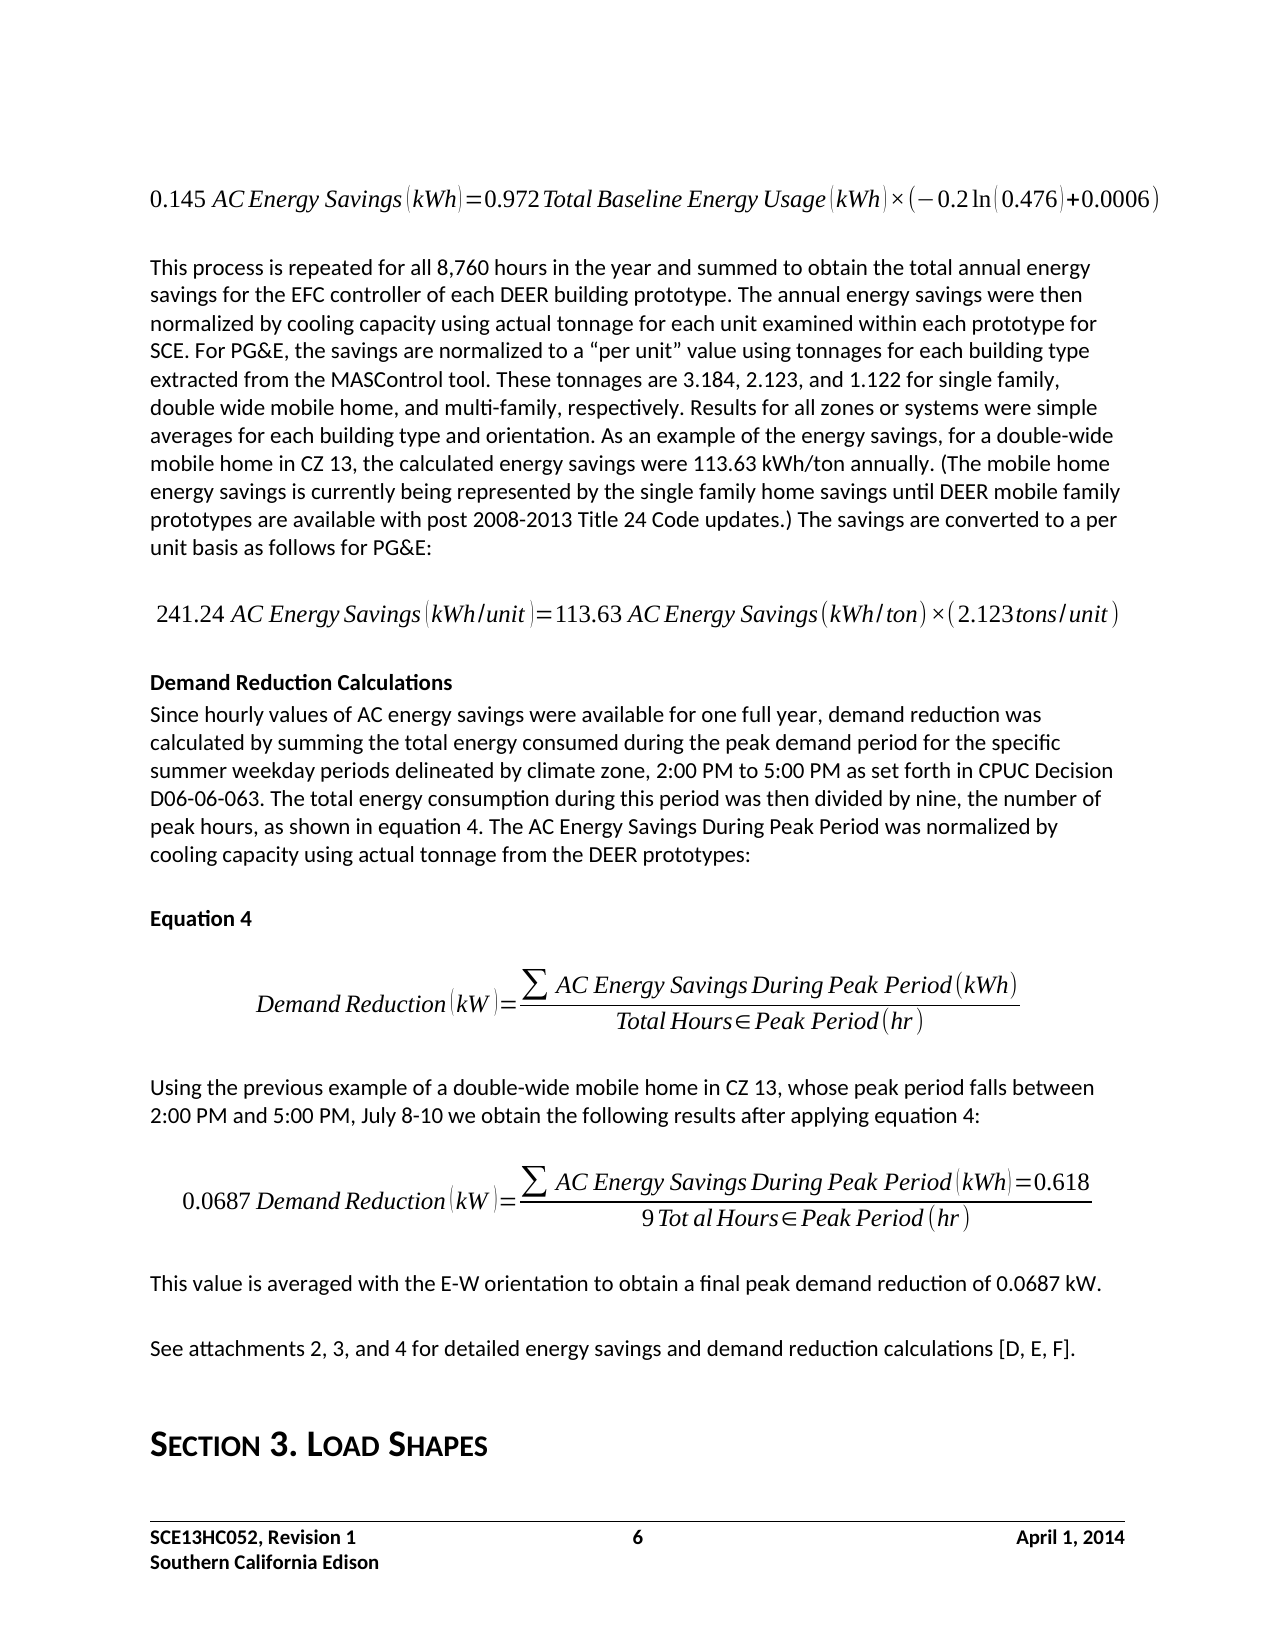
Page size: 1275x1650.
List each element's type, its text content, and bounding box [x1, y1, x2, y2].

text Equation 4 [150, 904, 1125, 932]
text Using the previous example of a double-wide mobile home in CZ 13, whose peak period falls between 2:00 PM and 5:00 PM, July 8-10 we obtain the following results after applying equation 4: [150, 1073, 1125, 1129]
text This value is averaged with the E-W orientation to obtain a final peak demand reduction of 0.0687 kW. [150, 1269, 1125, 1298]
subtitle Section 3. Load Shapes [150, 1420, 1125, 1466]
text Demand Reduction Calculations [150, 668, 1125, 696]
text This process is repeated for all 8,760 hours in the year and summed to obtain the total annual energy savings for the EFC controller of each DEER building prototype. The annual energy savings were then normalized by cooling capacity using actual tonnage for each unit examined within each prototype for SCE. For PG&E, the savings are normalized to a “per unit” value using tonnages for each building type extracted from the MASControl tool. These tonnages are 3.184, 2.123, and 1.122 for single family, double wide mobile home, and multi-family, respectively. Results for all zones or systems were simple averages for each building type and orientation. As an example of the energy savings, for a double-wide mobile home in CZ 13, the calculated energy savings were 113.63 kWh/ton annually. (The mobile home energy savings is currently being represented by the single family home savings until DEER mobile family prototypes are available with post 2008-2013 Title 24 Code updates.) The savings are converted to a per unit basis as follows for PG&E: [150, 253, 1125, 561]
text Since hourly values of AC energy savings were available for one full year, demand reduction was calculated by summing the total energy consumed during the peak demand period for the specific summer weekday periods delineated by climate zone, 2:00 PM to 5:00 PM as set forth in CPUC Decision D06-06-063. The total energy consumption during this period was then divided by nine, the number of peak hours, as shown in equation 4. The AC Energy Savings During Peak Period was normalized by cooling capacity using actual tonnage from the DEER prototypes: [150, 700, 1125, 868]
text See attachments 2, 3, and 4 for detailed energy savings and demand reduction calculations [D, E, F]. [150, 1334, 1125, 1362]
